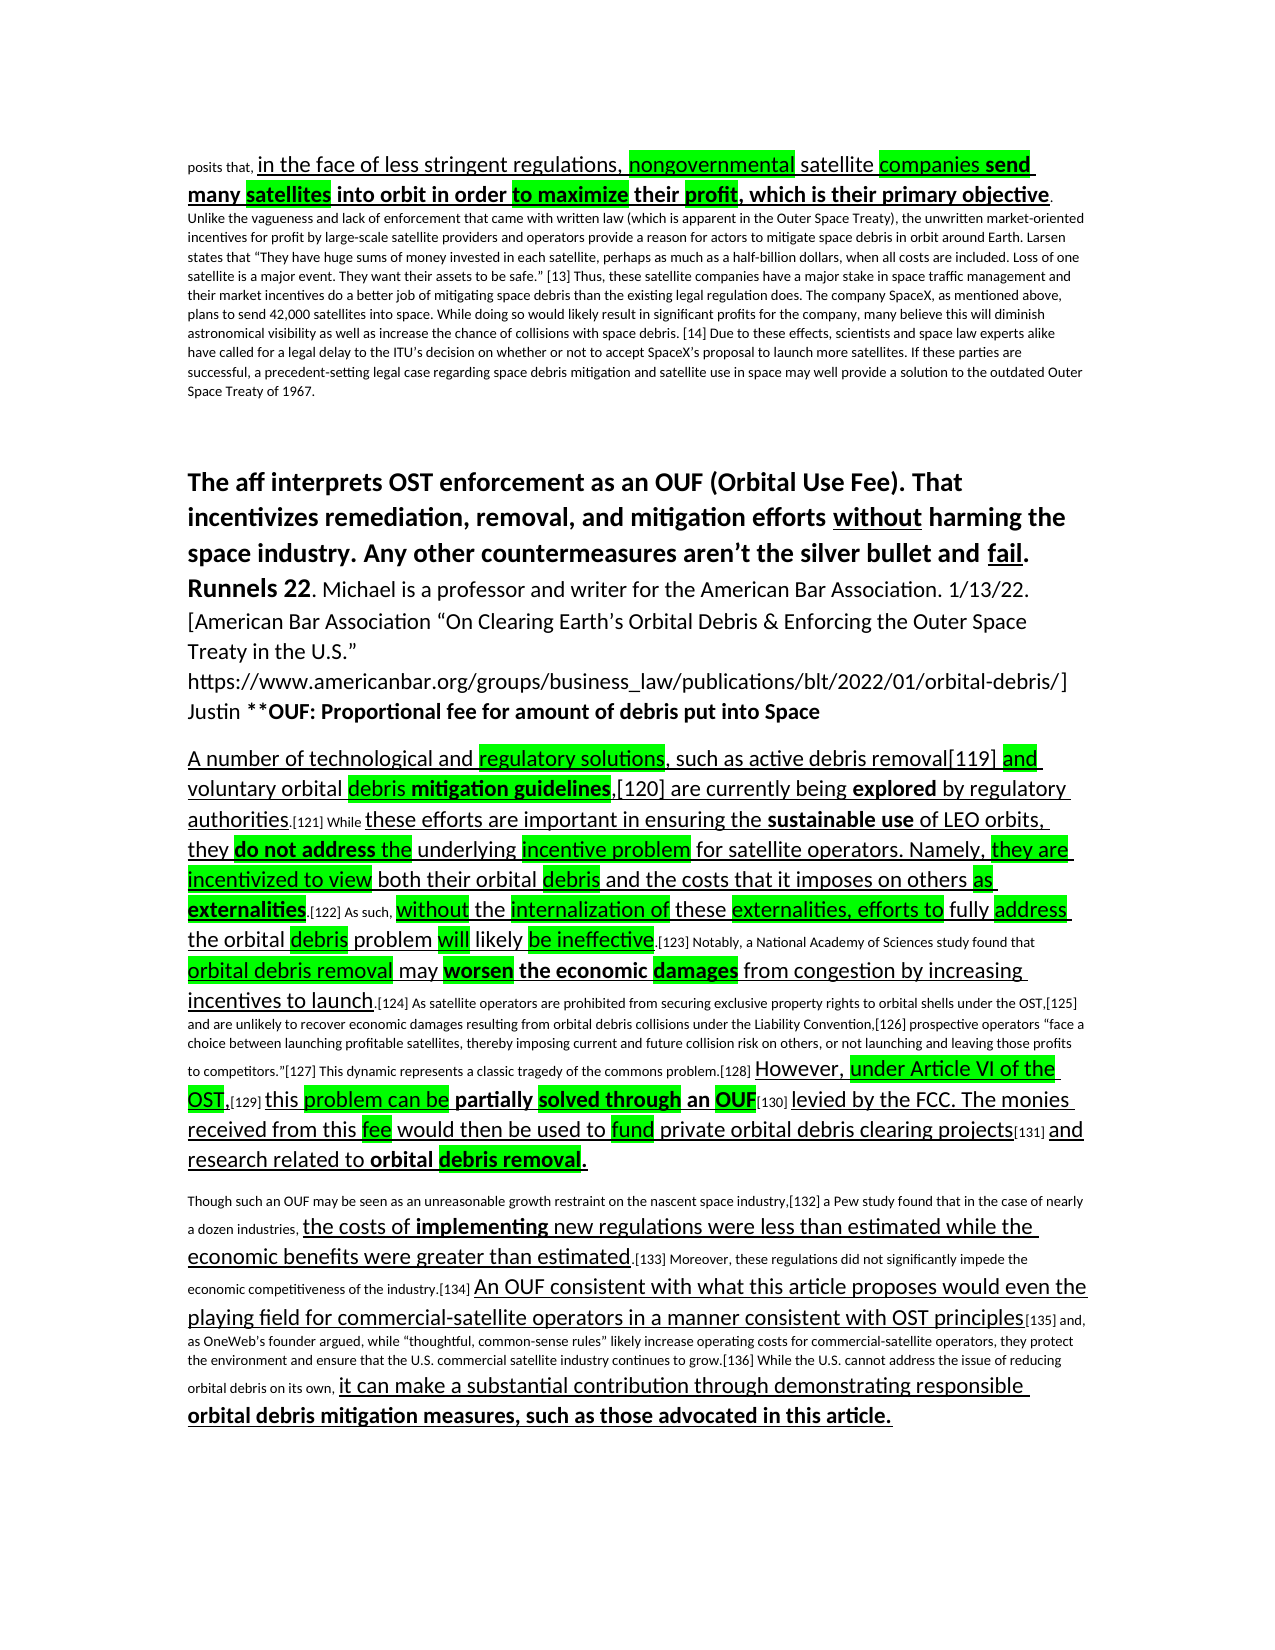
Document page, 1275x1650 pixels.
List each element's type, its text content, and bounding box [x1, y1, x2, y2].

text Runnels 22. Michael is a professor and writer for the American Bar Association. 1/13/22. [American Bar Association “On Clearing Earth’s Orbital Debris & Enforcing the Outer Space Treaty in the U.S.” https://www.americanbar.org/groups/business_law/publications/blt/2022/01/orbital-debris/] Justin **OUF: Proportional fee for amount of debris put into Space [187, 572, 1087, 726]
subtitle The aff interprets OST enforcement as an OUF (Orbital Use Fee). That incentivizes remediation, removal, and mitigation efforts without harming the space industry. Any other countermeasures aren’t the silver bullet and fail. [187, 465, 1087, 569]
text A number of technological and regulatory solutions, such as active debris removal[119] and voluntary orbital debris mitigation guidelines,[120] are currently being explored by regulatory authorities.[121] While these efforts are important in ensuring the sustainable use of LEO orbits, they do not address the underlying incentive problem for satellite operators. Namely, they are incentivized to view both their orbital debris and the costs that it imposes on others as externalities.[122] As such, without the internalization of these externalities, efforts to fully address the orbital debris problem will likely be ineffective.[123] Notably, a National Academy of Sciences study found that orbital debris removal may worsen the economic damages from congestion by increasing incentives to launch.[124] As satellite operators are prohibited from securing exclusive property rights to orbital shells under the OST,[125] and are unlikely to recover economic damages resulting from orbital debris collisions under the Liability Convention,[126] prospective operators “face a choice between launching profitable satellites, thereby imposing current and future collision risk on others, or not launching and leaving those profits to competitors.”[127] This dynamic represents a classic tragedy of the commons problem.[128] However, under Article VI of the OST,[129] this problem can be partially solved through an OUF[130] levied by the FCC. The monies received from this fee would then be used to fund private orbital debris clearing projects[131] and research related to orbital debris removal. [187, 744, 1087, 1173]
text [187, 150, 1087, 400]
text Though such an OUF may be seen as an unreasonable growth restraint on the nascent space industry,[132] a Pew study found that in the case of nearly a dozen industries, the costs of implementing new regulations were less than estimated while the economic benefits were greater than estimated.[133] Moreover, these regulations did not significantly impede the economic competitiveness of the industry.[134] An OUF consistent with what this article proposes would even the playing field for commercial-satellite operators in a manner consistent with OST principles[135] and, as OneWeb’s founder argued, while “thoughtful, common-sense rules” likely increase operating costs for commercial-satellite operators, they protect the environment and ensure that the U.S. commercial satellite industry continues to grow.[136] While the U.S. cannot address the issue of reducing orbital debris on its own, it can make a substantial contribution through demonstrating responsible orbital debris mitigation measures, such as those advocated in this article. [187, 1192, 1087, 1429]
